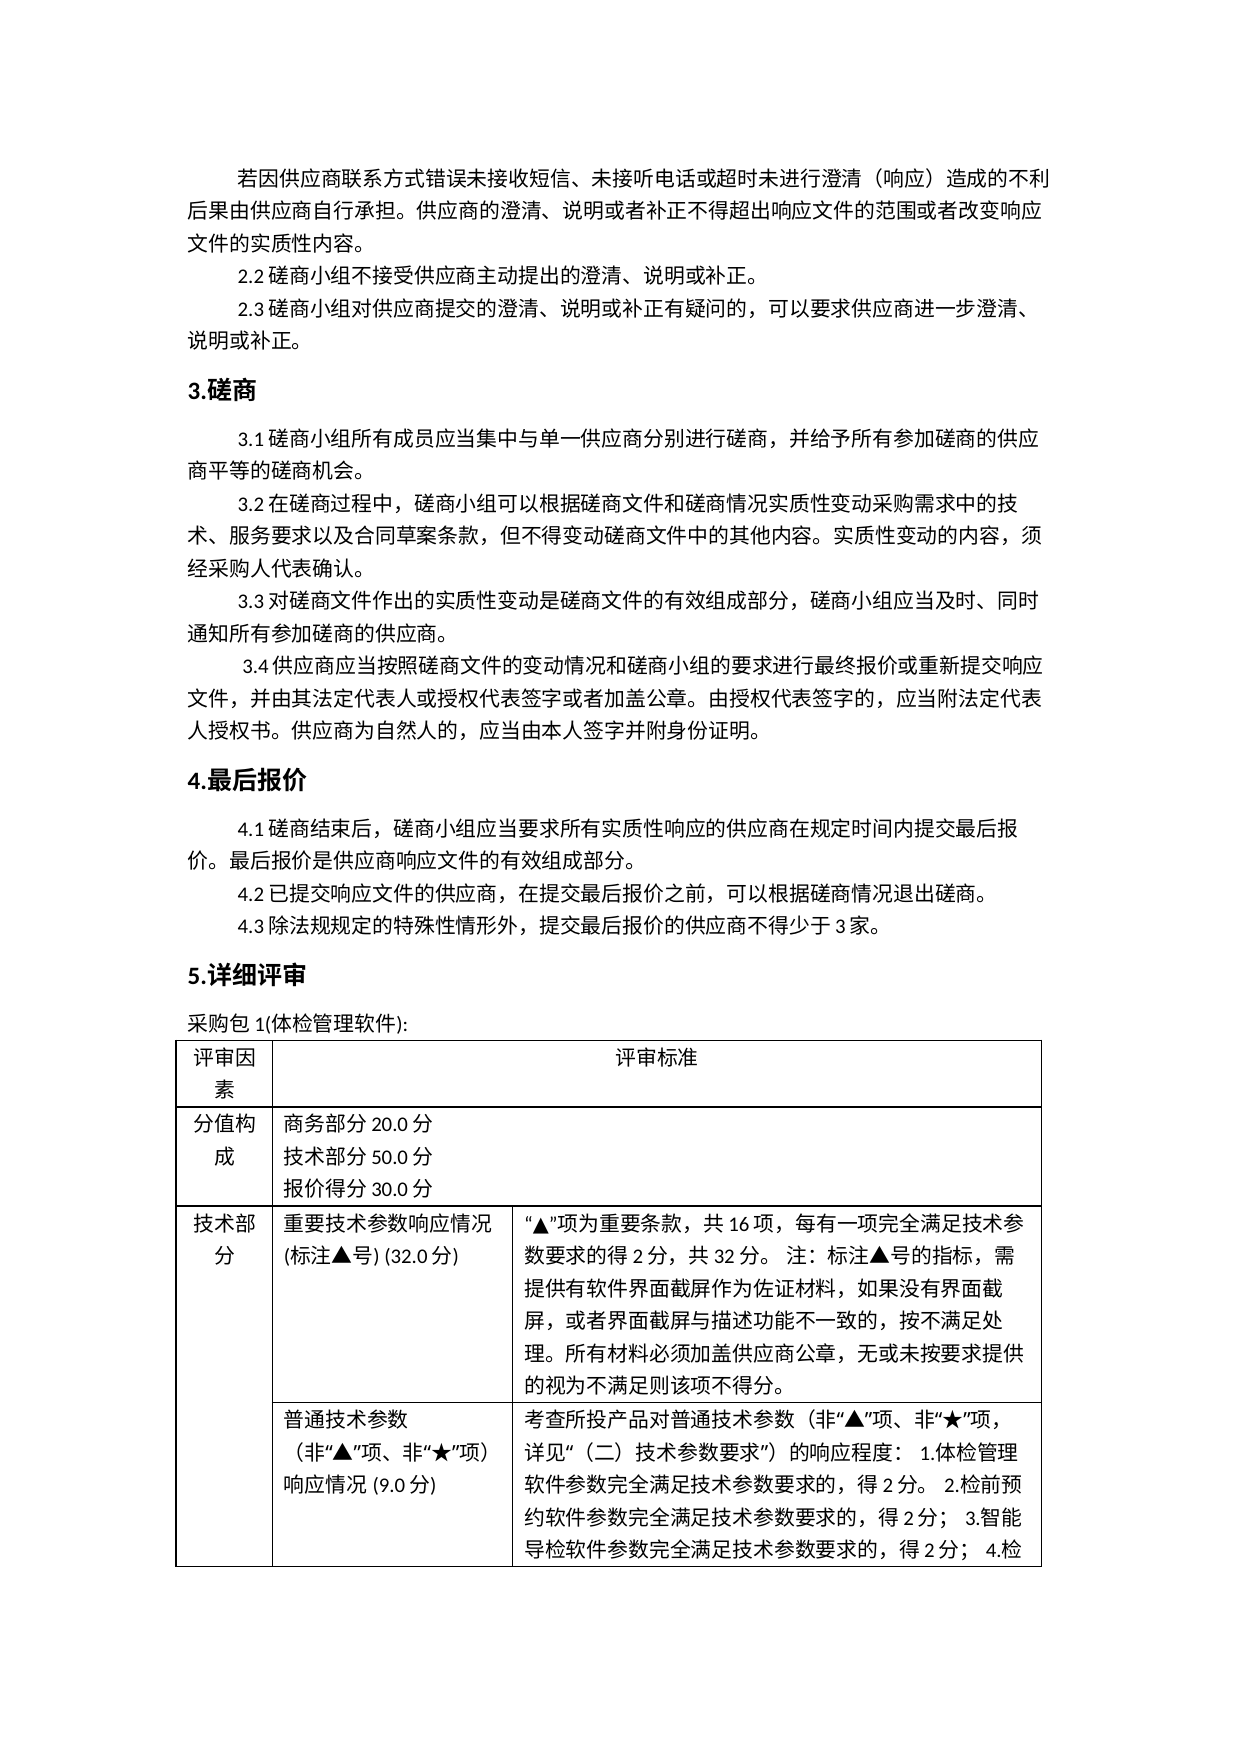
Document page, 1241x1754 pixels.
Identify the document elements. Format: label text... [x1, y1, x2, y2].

table_cell “▲”项为重要条款，共16项，每有一项完全满足技术参数要求的得2分，共32分。 注：标注▲号的指标，需提供有软件界面截屏作为佐证材料，如果没有界面截屏，或者界面截屏与描述功能不一致的，按不满足处理。所有材料必须加盖供应商公章，无或未按要求提供的视为不满足则该项不得分。 [513, 1207, 1041, 1402]
text 3.3对磋商文件作出的实质性变动是磋商文件的有效组成部分，磋商小组应当及时、同时通知所有参加磋商的供应商。 [187, 584, 1053, 649]
table_header 评审因素 [177, 1041, 272, 1106]
text 3.1磋商小组所有成员应当集中与单一供应商分别进行磋商，并给予所有参加磋商的供应商平等的磋商机会。 [187, 422, 1053, 487]
text 3.磋商 [187, 357, 1053, 422]
table_cell 分值构成 [177, 1108, 272, 1205]
table_cell 商务部分20.0分 技术部分50.0分 报价得分30.0分 [273, 1108, 1041, 1205]
text 4.2已提交响应文件的供应商，在提交最后报价之前，可以根据磋商情况退出磋商。 [187, 877, 1053, 909]
text 3.4供应商应当按照磋商文件的变动情况和磋商小组的要求进行最终报价或重新提交响应文件，并由其法定代表人或授权代表签字或者加盖公章。由授权代表签字的，应当附法定代表人授权书。供应商为自然人的，应当由本人签字并附身份证明。 [187, 649, 1053, 747]
table_cell 重要技术参数响应情况(标注▲号) (32.0分) [273, 1207, 512, 1402]
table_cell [273, 1403, 512, 1566]
text 若因供应商联系方式错误未接收短信、未接听电话或超时未进行澄清（响应）造成的不利后果由供应商自行承担。供应商的澄清、说明或者补正不得超出响应文件的范围或者改变响应文件的实质性内容。 [187, 162, 1053, 259]
text 2.3磋商小组对供应商提交的澄清、说明或补正有疑问的，可以要求供应商进一步澄清、说明或补正。 [187, 292, 1053, 357]
table_cell 技术部分 [177, 1207, 272, 1566]
text 2.2磋商小组不接受供应商主动提出的澄清、说明或补正。 [187, 259, 1053, 292]
table_header 评审标准 [273, 1041, 1041, 1106]
text 4.1磋商结束后，磋商小组应当要求所有实质性响应的供应商在规定时间内提交最后报价。最后报价是供应商响应文件的有效组成部分。 [187, 812, 1053, 877]
text 5.详细评审 [187, 942, 1053, 1007]
text 4.最后报价 [187, 747, 1053, 812]
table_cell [513, 1403, 1041, 1566]
text 4.3除法规规定的特殊性情形外，提交最后报价的供应商不得少于3家。 [187, 909, 1053, 942]
text 3.2在磋商过程中，磋商小组可以根据磋商文件和磋商情况实质性变动采购需求中的技术、服务要求以及合同草案条款，但不得变动磋商文件中的其他内容。实质性变动的内容，须经采购人代表确认。 [187, 487, 1053, 584]
text 采购包1(体检管理软件): [187, 1007, 1053, 1039]
